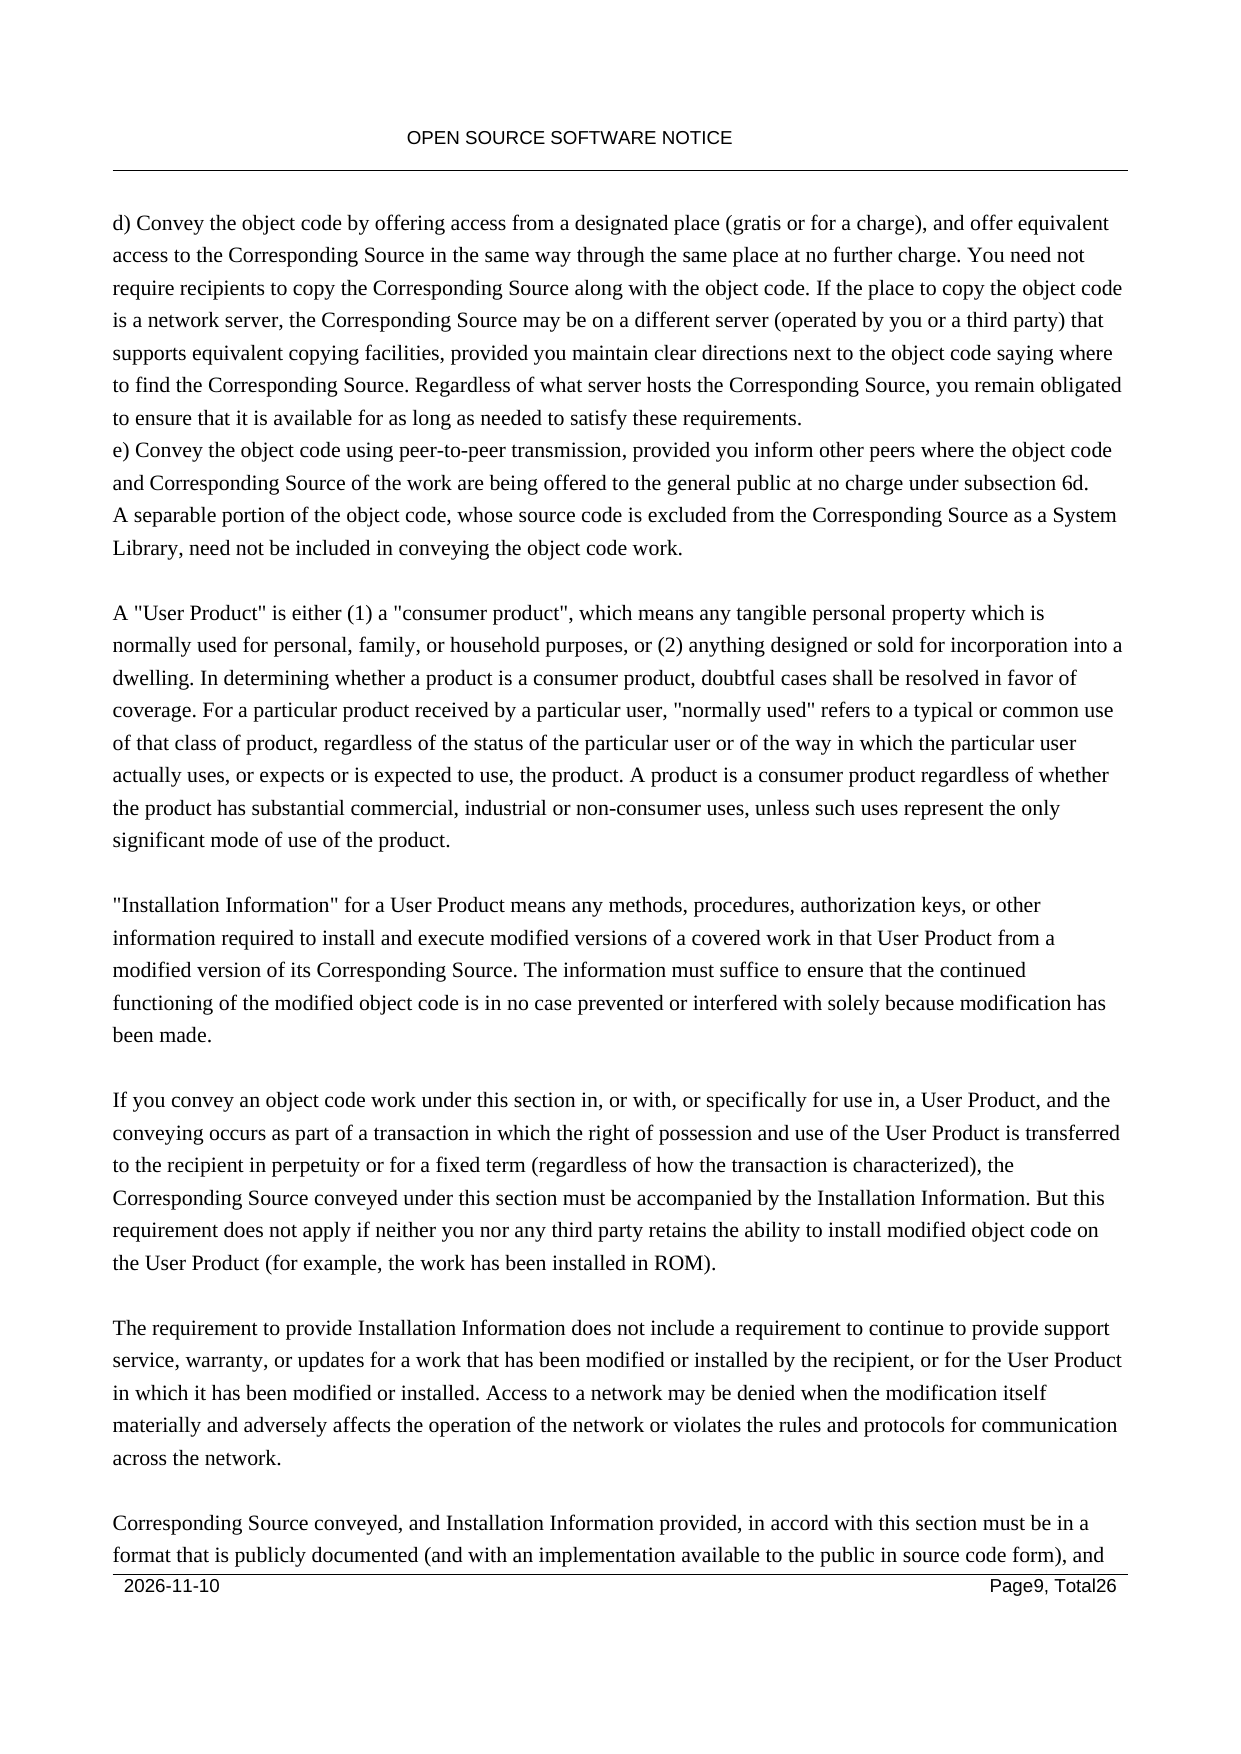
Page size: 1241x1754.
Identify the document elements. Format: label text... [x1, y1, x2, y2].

text If you convey an object code work under this section in, or with, or specifically for use in, a User Product, and the conveying occurs as part of a transaction in which the right of possession and use of the User Product is transferred to the recipient in perpetuity or for a fixed term (regardless of how the transaction is characterized), the Corresponding Source conveyed under this section must be accompanied by the Installation Information. But this requirement does not apply if neither you nor any third party retains the ability to install modified object code on the User Product (for example, the work has been installed in ROM). [112, 1084, 1128, 1279]
text A separable portion of the object code, whose source code is excluded from the Corresponding Source as a System Library, need not be included in conveying the object code work. [112, 499, 1128, 564]
text d) Convey the object code by offering access from a designated place (gratis or for a charge), and offer equivalent access to the Corresponding Source in the same way through the same place at no further charge. You need not require recipients to copy the Corresponding Source along with the object code. If the place to copy the object code is a network server, the Corresponding Source may be on a different server (operated by you or a third party) that supports equivalent copying facilities, provided you maintain clear directions next to the object code saying where to find the Corresponding Source. Regardless of what server hosts the Corresponding Source, you remain obligated to ensure that it is available for as long as needed to satisfy these requirements. [112, 206, 1128, 434]
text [112, 1506, 1128, 1571]
text e) Convey the object code using peer-to-peer transmission, provided you inform other peers where the object code and Corresponding Source of the work are being offered to the general public at no charge under subsection 6d. [112, 434, 1128, 499]
text A "User Product" is either (1) a "consumer product", which means any tangible personal property which is normally used for personal, family, or household purposes, or (2) anything designed or sold for incorporation into a dwelling. In determining whether a product is a consumer product, doubtful cases shall be resolved in favor of coverage. For a particular product received by a particular user, "normally used" refers to a typical or common use of that class of product, regardless of the status of the particular user or of the way in which the particular user actually uses, or expects or is expected to use, the product. A product is a consumer product regardless of whether the product has substantial commercial, industrial or non-consumer uses, unless such uses represent the only significant mode of use of the product. [112, 596, 1128, 856]
text The requirement to provide Installation Information does not include a requirement to continue to provide support service, warranty, or updates for a work that has been modified or installed by the recipient, or for the User Product in which it has been modified or installed. Access to a network may be denied when the modification itself materially and adversely affects the operation of the network or violates the rules and protocols for communication across the network. [112, 1311, 1128, 1474]
text "Installation Information" for a User Product means any methods, procedures, authorization keys, or other information required to install and execute modified versions of a covered work in that User Product from a modified version of its Corresponding Source. The information must suffice to ensure that the continued functioning of the modified object code is in no case prevented or interfered with solely because modification has been made. [112, 889, 1128, 1051]
